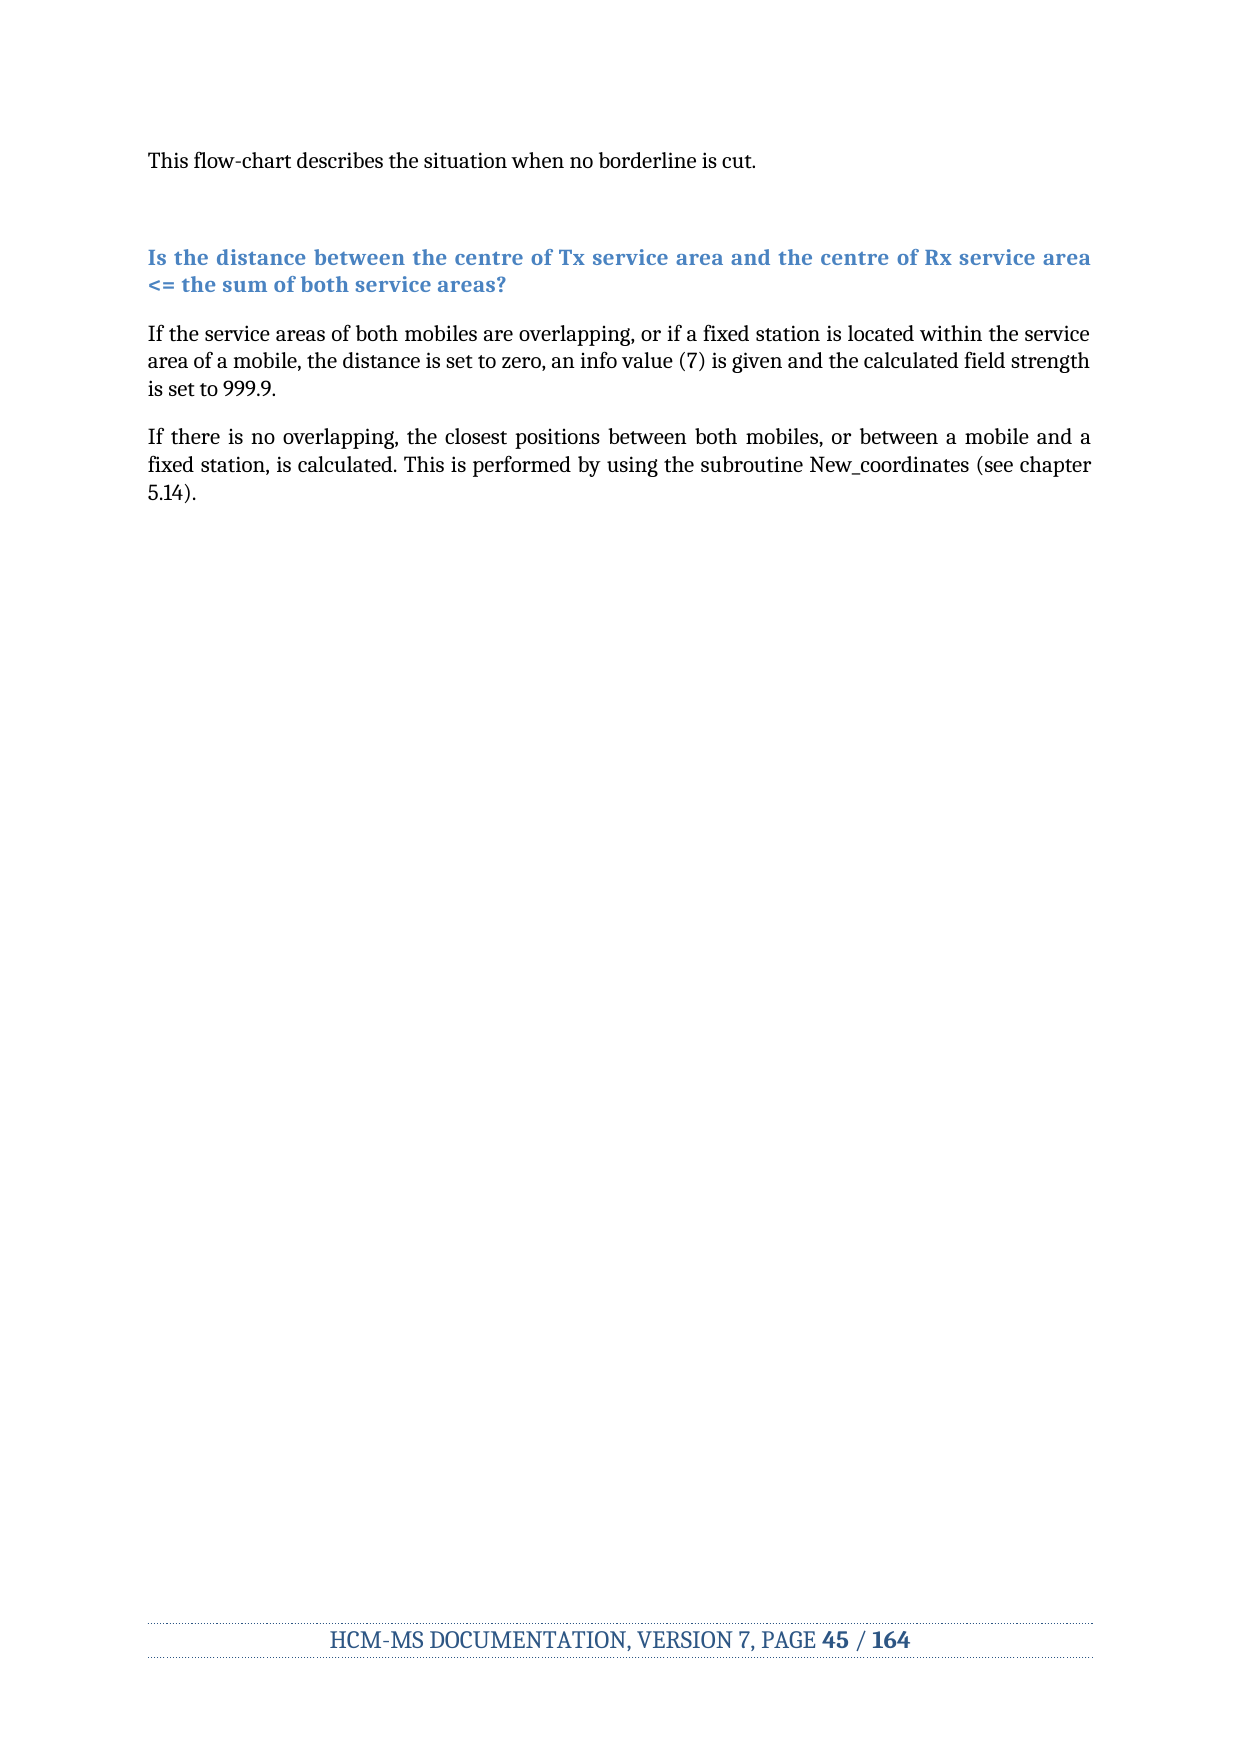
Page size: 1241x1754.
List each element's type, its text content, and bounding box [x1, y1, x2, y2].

text If the service areas of both mobiles are overlapping, or if a fixed station is located within the service area of a mobile, the distance is set to zero, an info value (7) is given and the calculated field strength is set to 999.9. [148, 321, 1093, 402]
text @’15This flow-chart describes the situation when no borderline is cut. [148, 148, 1093, 174]
text If there is no overlapping, the closest positions between both mobiles, or between a mobile and a fixed station, is calculated. This is performed by using the subroutine New_coordinates (see chapter 5.14). [148, 424, 1093, 506]
text Is the distance between the centre of Tx service area and the centre of Rx service area <= the sum of both service areas? [148, 244, 1093, 298]
